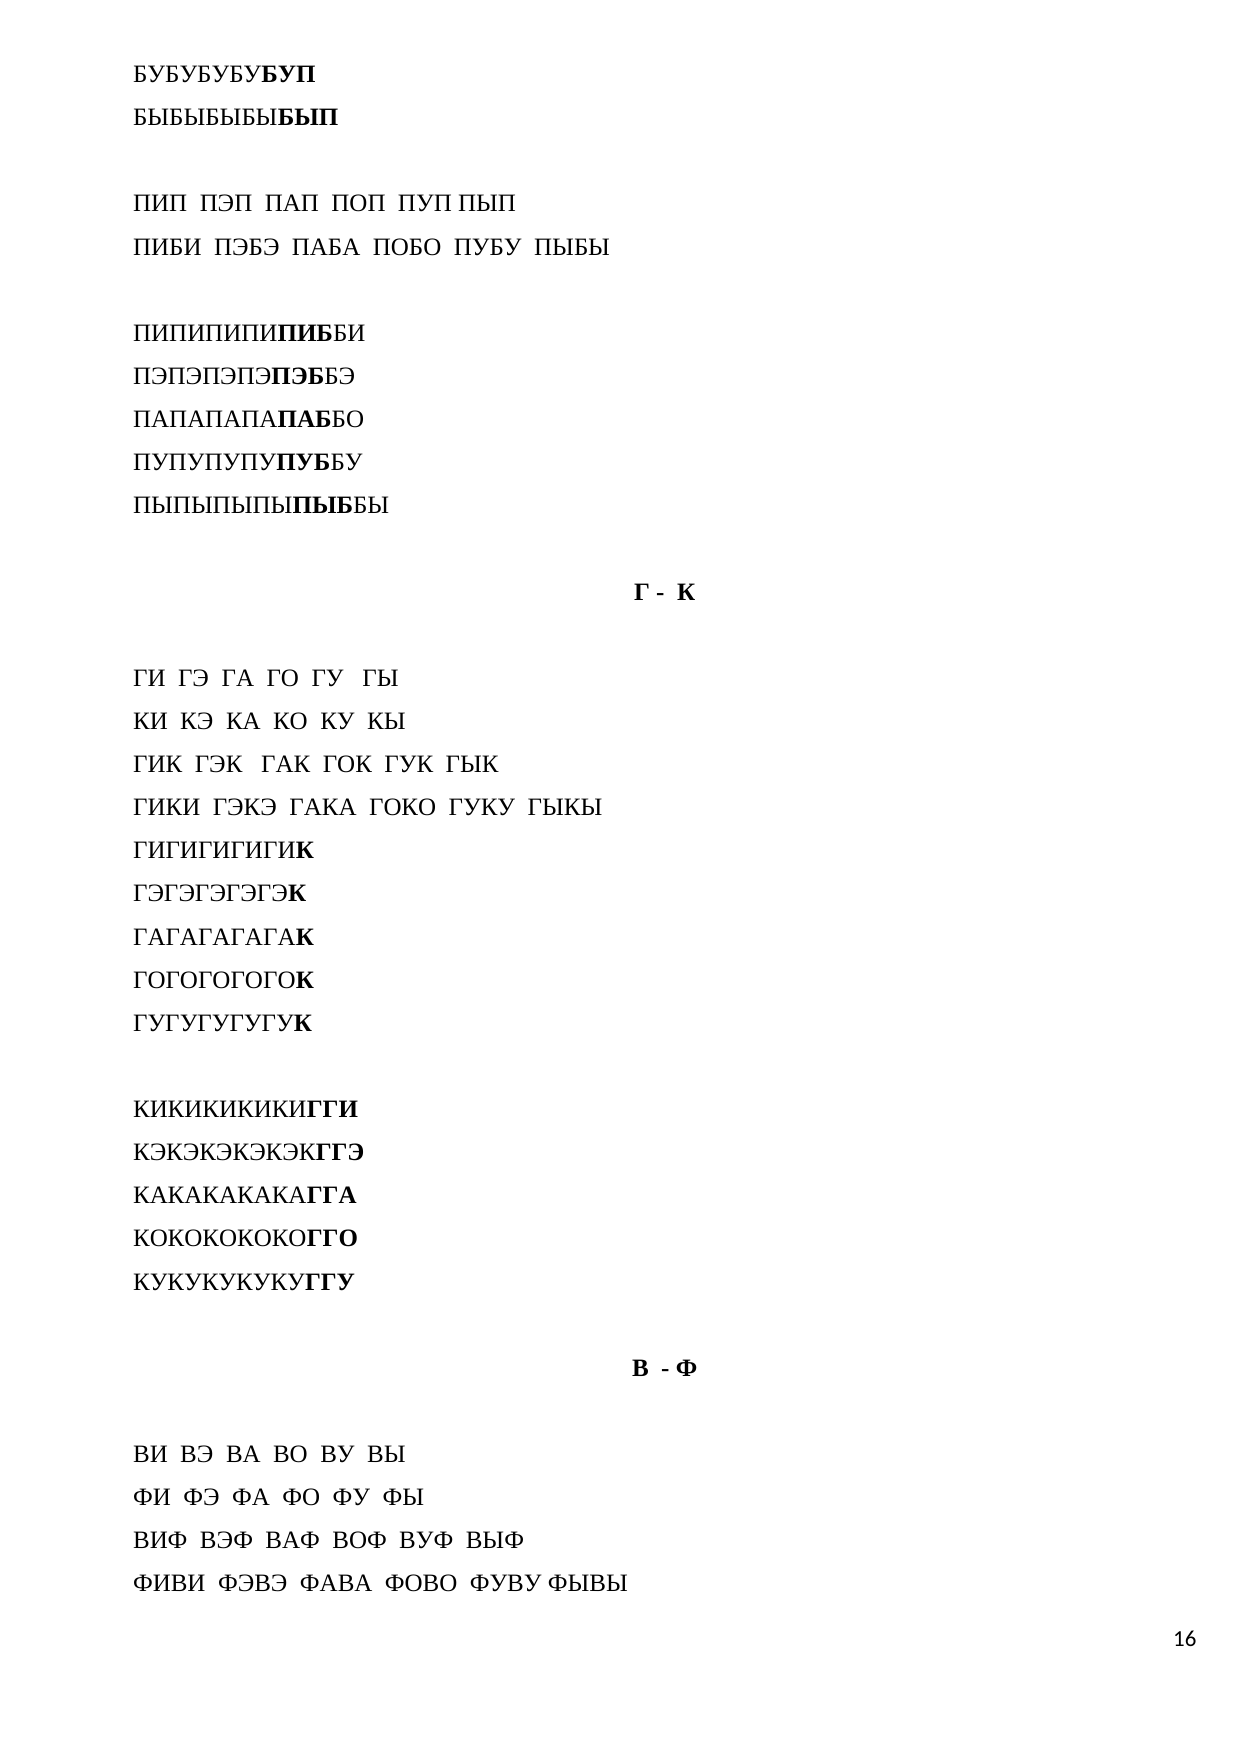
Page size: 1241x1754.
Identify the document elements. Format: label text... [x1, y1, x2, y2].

text БЫБЫБЫБЫБЫП [133, 102, 1196, 131]
text КИКИКИКИКИГГИ [133, 1094, 1196, 1123]
text ПЭПЭПЭПЭПЭББЭ [133, 361, 1196, 390]
text Г - К [133, 577, 1196, 605]
text В - Ф [133, 1353, 1196, 1382]
text ГУГУГУГУГУК [133, 1008, 1196, 1037]
text ПИПИПИПИПИББИ [133, 318, 1196, 347]
text ФИ ФЭ ФА ФО ФУ ФЫ [133, 1482, 1196, 1511]
text ГИ ГЭ ГА ГО ГУ ГЫ [133, 663, 1196, 692]
text ПИП ПЭП ПАП ПОП ПУП ПЫП [133, 188, 1196, 217]
text КИ КЭ КА КО КУ КЫ [133, 706, 1196, 735]
text ВИ ВЭ ВА ВО ВУ ВЫ [133, 1439, 1196, 1468]
text ФИВИ ФЭВЭ ФАВА ФОВО ФУВУ ФЫВЫ [133, 1568, 1196, 1597]
text ГИКИ ГЭКЭ ГАКА ГОКО ГУКУ ГЫКЫ [133, 792, 1196, 821]
text БУБУБУБУБУП [133, 59, 1196, 88]
text ГИГИГИГИГИК [133, 835, 1196, 864]
text КАКАКАКАКАГГА [133, 1180, 1196, 1209]
text ВИФ ВЭФ ВАФ ВОФ ВУФ ВЫФ [133, 1525, 1196, 1554]
text ГАГАГАГАГАК [133, 922, 1196, 950]
text ГЭГЭГЭГЭГЭК [133, 878, 1196, 907]
text КУКУКУКУКУГГУ [133, 1267, 1196, 1295]
text КЭКЭКЭКЭКЭКГГЭ [133, 1137, 1196, 1166]
text ГИК ГЭК ГАК ГОК ГУК ГЫК [133, 749, 1196, 778]
text ПЫПЫПЫПЫПЫББЫ [133, 490, 1196, 519]
text ГОГОГОГОГОК [133, 965, 1196, 993]
text ПУПУПУПУПУББУ [133, 447, 1196, 476]
text ПАПАПАПАПАББО [133, 404, 1196, 433]
text КОКОКОКОКОГГО [133, 1223, 1196, 1252]
text ПИБИ ПЭБЭ ПАБА ПОБО ПУБУ ПЫБЫ [133, 232, 1196, 260]
